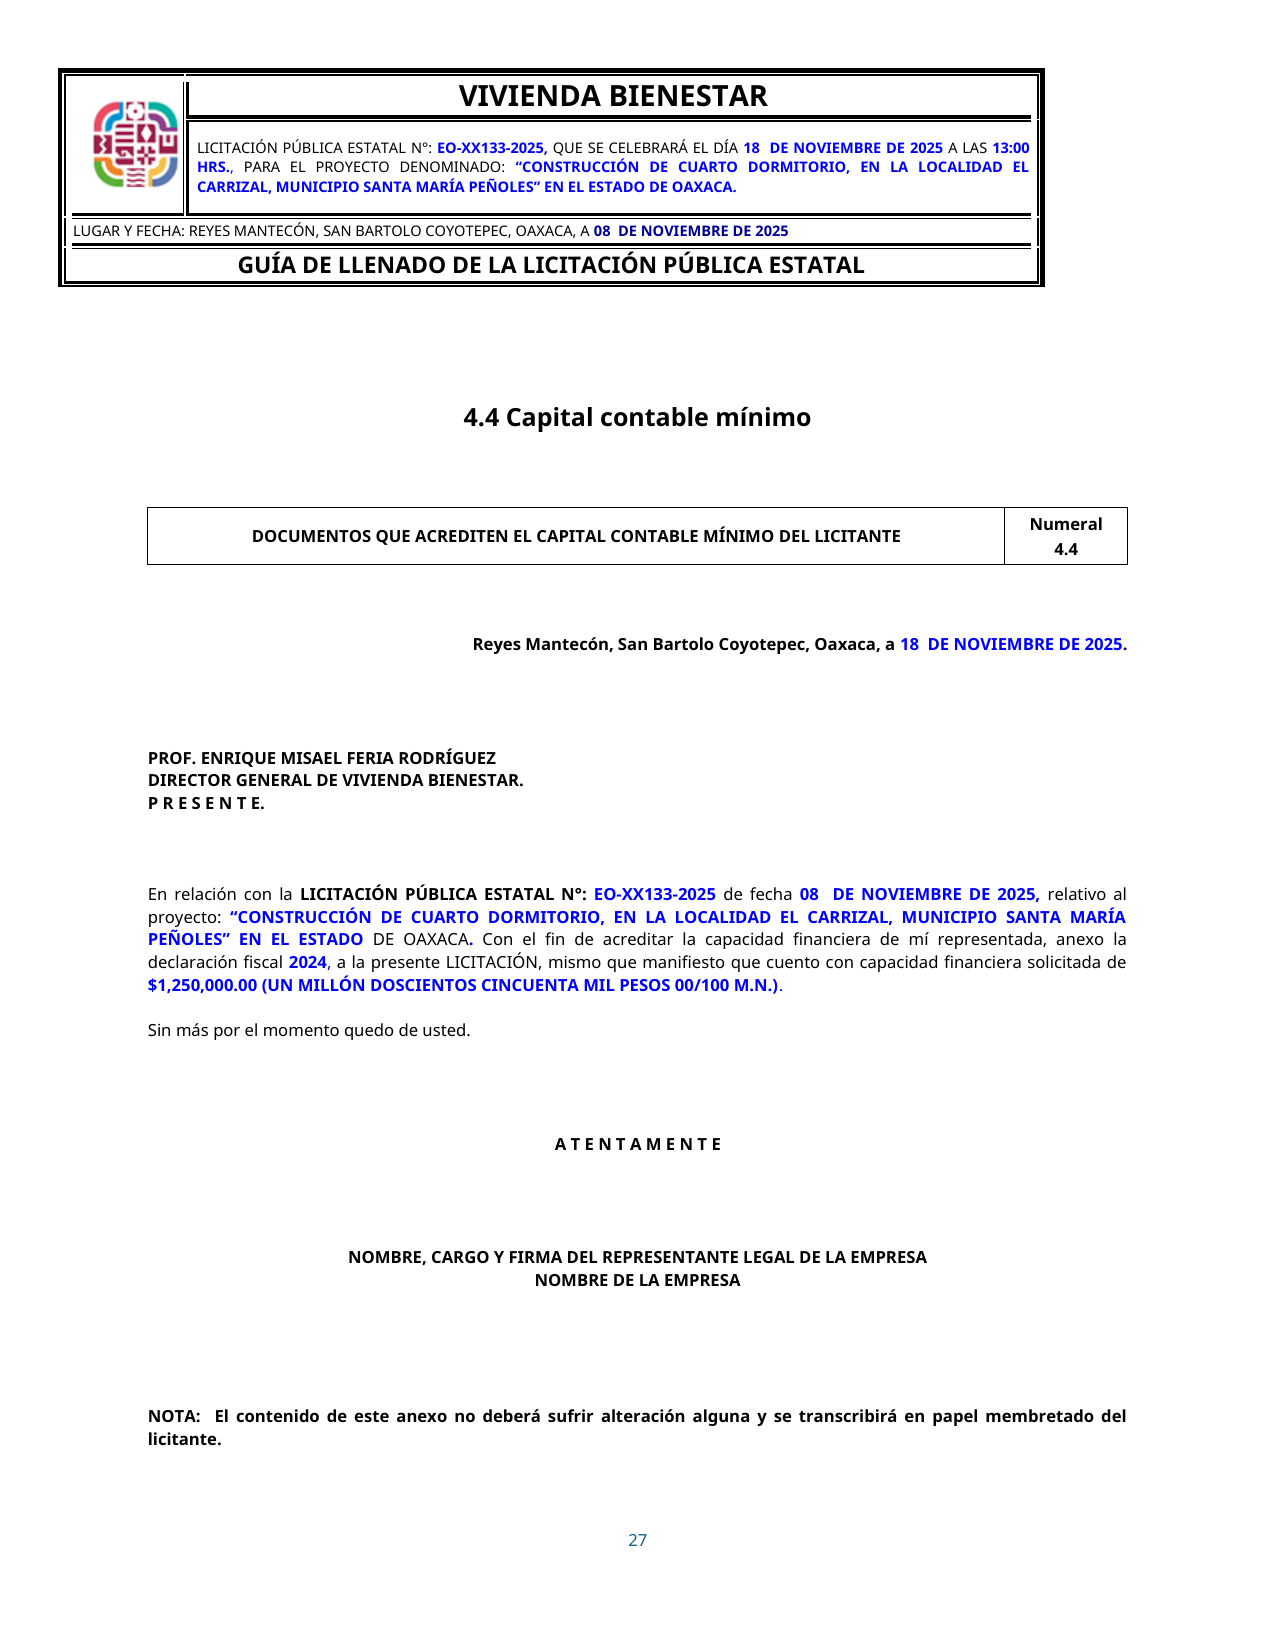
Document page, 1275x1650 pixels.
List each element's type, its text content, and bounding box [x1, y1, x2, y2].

text P R E S E N T E. [148, 792, 1127, 814]
picture [184, 93, 189, 193]
text NOMBRE, CARGO Y FIRMA DEL REPRESENTANTE LEGAL DE LA EMPRESA [148, 1246, 1127, 1268]
text Reyes Mantecón, San Bartolo Coyotepec, Oaxaca, a 18 DE NOVIEMBRE DE 2025. [0, 633, 1127, 655]
text PROF. ENRIQUE MISAEL FERIA RODRÍGUEZ [148, 746, 1127, 769]
text NOMBRE DE LA EMPRESA [148, 1268, 1127, 1291]
text NOTA: El contenido de este anexo no deberá sufrir alteración alguna y se transcribirá en papel membretado del licitante. [148, 1405, 1127, 1450]
text En relación con la LICITACIÓN PÚBLICA ESTATAL N°: EO-XX133-2025 de fecha 08 DE NOVIEMBRE DE 2025, relativo al proyecto: “CONSTRUCCIÓN DE CUARTO DORMITORIO, EN LA LOCALIDAD EL CARRIZAL, MUNICIPIO SANTA MARÍA PEÑOLES” EN EL ESTADO DE OAXACA. Con el fin de acreditar la capacidad financiera de mí representada, anexo la declaración fiscal 2024, a la presente LICITACIÓN, mismo que manifiesto que cuento con capacidad financiera solicitada de $1,250,000.00 (UN MILLÓN DOSCIENTOS CINCUENTA MIL PESOS 00/100 M.N.). [148, 882, 1127, 996]
table_header DOCUMENTOS QUE ACREDITEN EL CAPITAL CONTABLE MÍNIMO DEL LICITANTE [148, 508, 1004, 563]
table_header Numeral 4.4 [1005, 508, 1127, 563]
picture [82, 93, 183, 193]
text A T E N T A M E N T E [148, 1132, 1127, 1155]
text 4.4 Capital contable mínimo [148, 400, 1127, 434]
text DIRECTOR GENERAL DE VIVIENDA BIENESTAR. [148, 769, 1127, 792]
text Sin más por el momento quedo de usted. [148, 1019, 1127, 1041]
